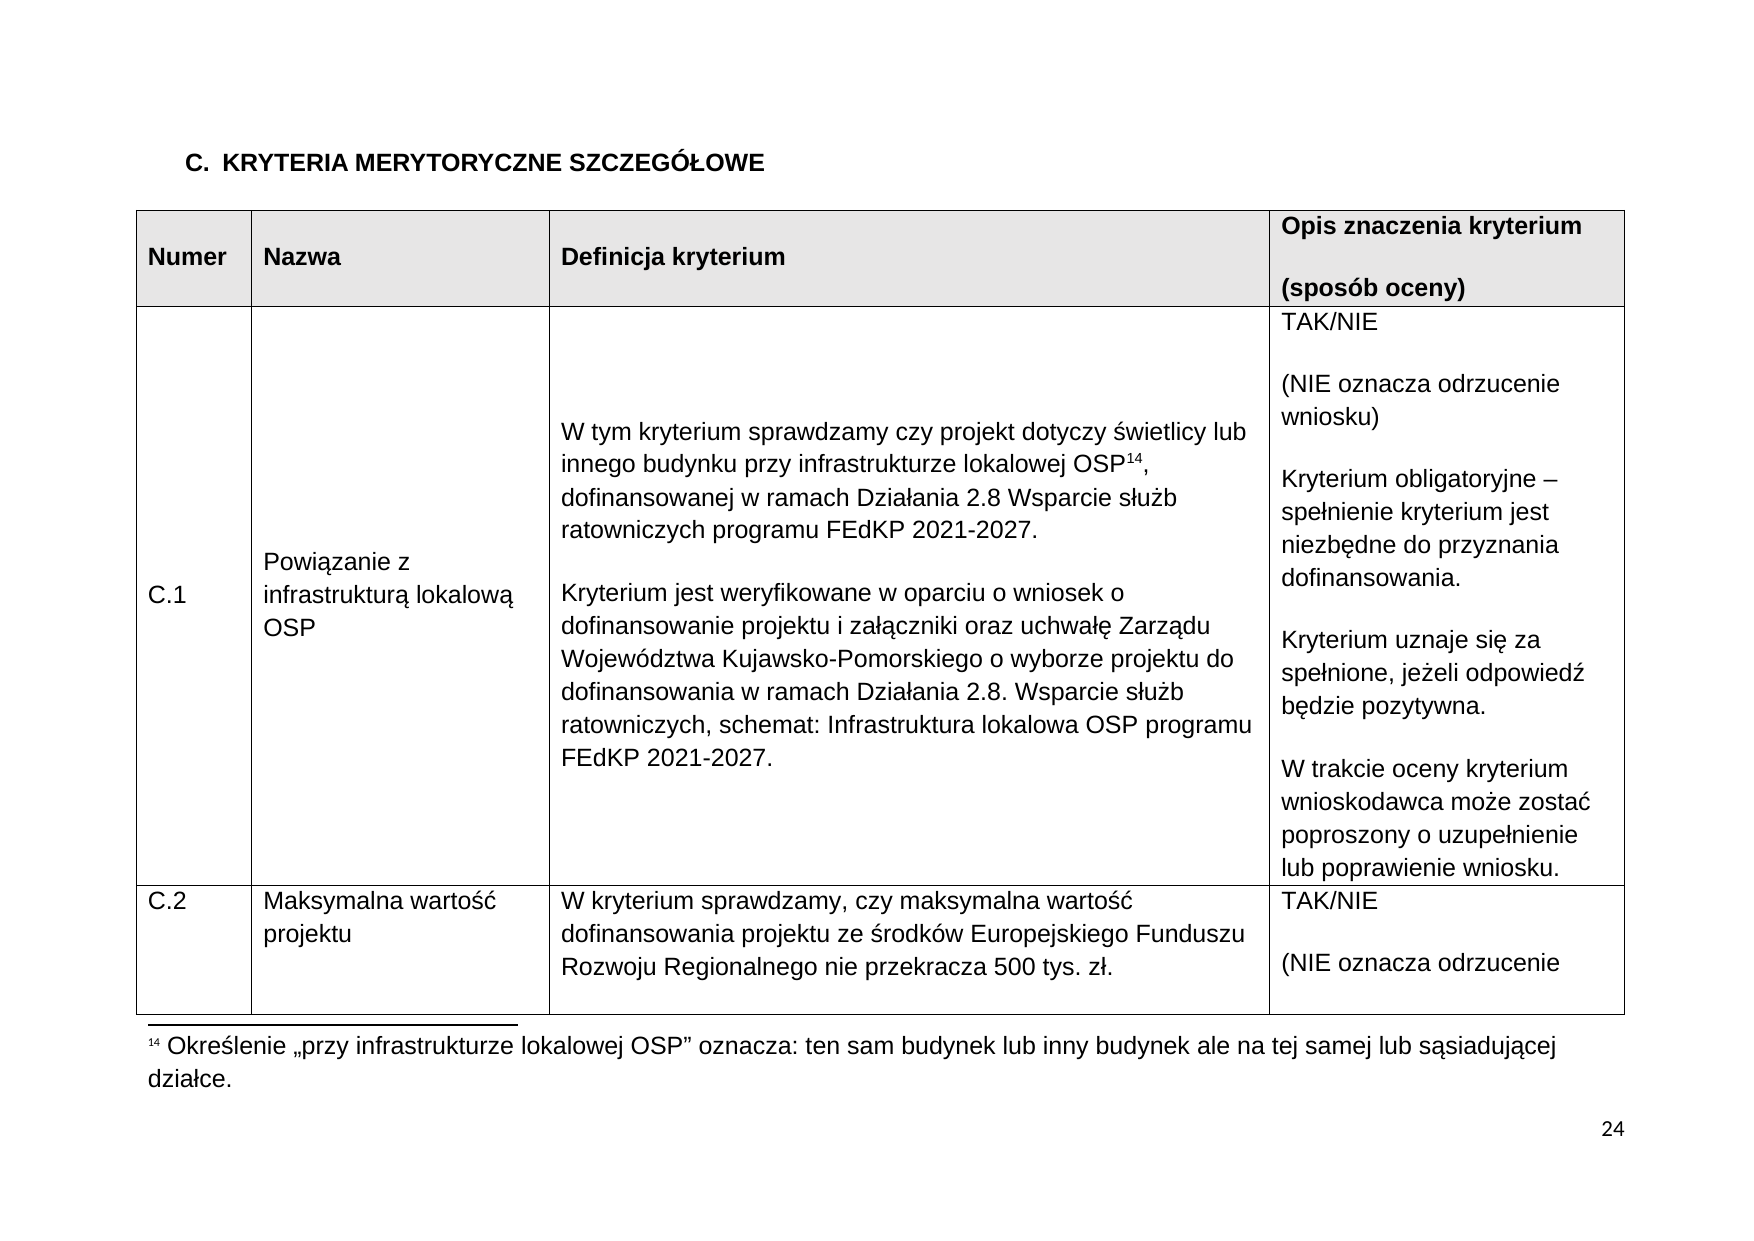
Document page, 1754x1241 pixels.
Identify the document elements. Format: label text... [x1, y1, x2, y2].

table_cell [1270, 307, 1624, 885]
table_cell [1270, 886, 1624, 1014]
subtitle KRYTERIA MERYTORYCZNE SZCZEGÓŁOWE [185, 148, 1624, 176]
table_header Numer [137, 211, 251, 306]
table_header Opis znaczenia kryterium (sposób oceny) [1270, 211, 1624, 306]
table_cell Maksymalna wartość projektu [252, 886, 549, 1014]
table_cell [550, 886, 1269, 1014]
table_cell W tym kryterium sprawdzamy czy projekt dotyczy świetlicy lub innego budynku przy infrastrukturze lokalowej OSP, dofinansowanej w ramach Działania 2.8 Wsparcie służb ratowniczych programu FEdKP 2021-2027. Kryterium jest weryfikowane w oparciu o wniosek o dofinansowanie projektu i załączniki oraz uchwałę Zarządu Województwa Kujawsko-Pomorskiego o wyborze projektu do dofinansowania w ramach Działania 2.8. Wsparcie służb ratowniczych, schemat: Infrastruktura lokalowa OSP programu FEdKP 2021-2027. [550, 307, 1269, 885]
table_cell Powiązanie z infrastrukturą lokalową OSP [252, 307, 549, 885]
table_cell C.2 [137, 886, 251, 1014]
table_header Definicja kryterium [550, 211, 1269, 306]
table_cell C.1 [137, 307, 251, 885]
table_header Nazwa [252, 211, 549, 306]
